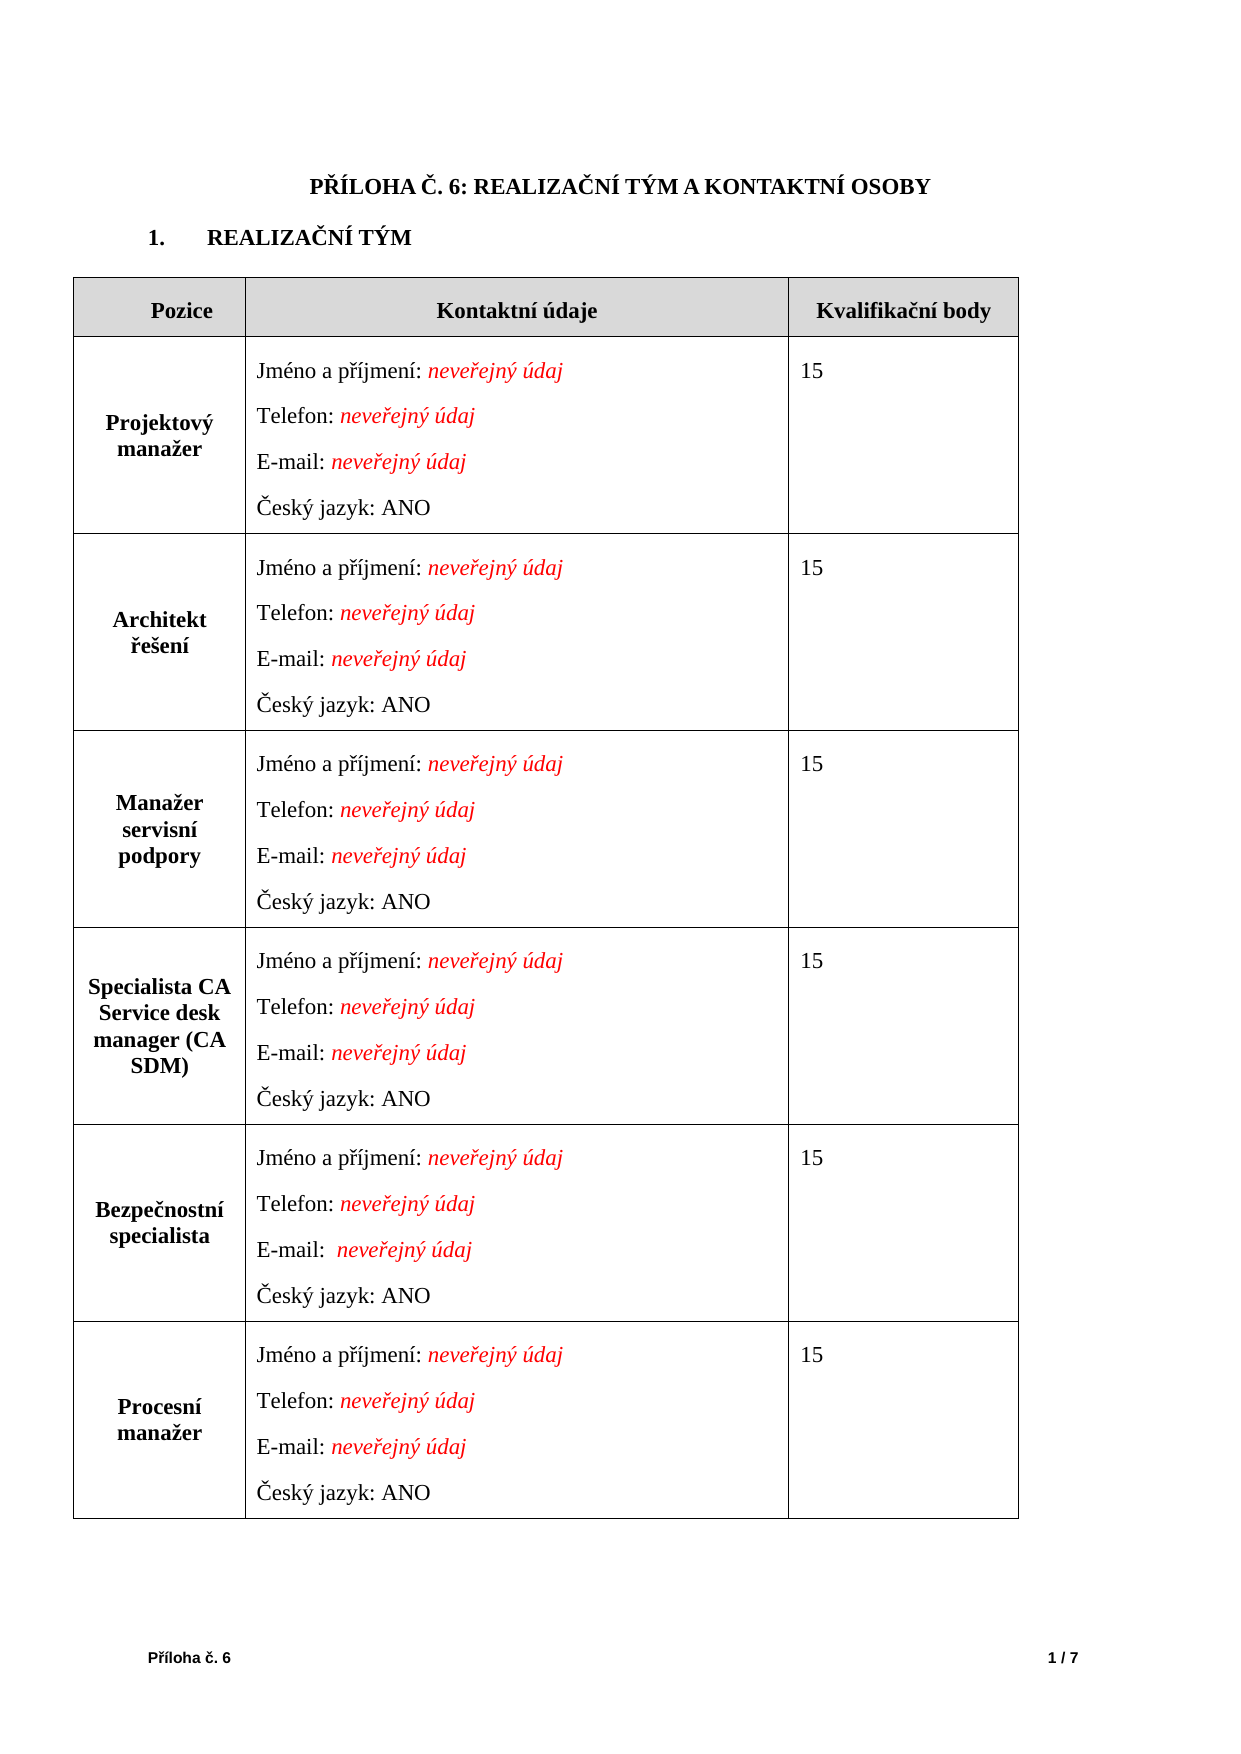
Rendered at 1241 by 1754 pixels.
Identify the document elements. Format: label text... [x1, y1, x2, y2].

title Příloha č. 6: Realizační tým a kontaktní osoby [148, 173, 1092, 199]
table_header Pozice [74, 278, 245, 336]
table_cell Jméno a příjmení: neveřejný údaj Telefon: neveřejný údaj E-mail: neveřejný údaj Český jazyk: ANO [246, 731, 788, 927]
table_cell Procesní manažer [74, 1322, 245, 1517]
table_header Kvalifikační body [789, 278, 1018, 336]
table_cell 15 [789, 731, 1018, 927]
table_cell 15 [789, 337, 1018, 533]
table_cell 15 [789, 1322, 1018, 1517]
table_cell Jméno a příjmení: neveřejný údaj Telefon: neveřejný údaj E-mail: neveřejný údaj Český jazyk: ANO [246, 337, 788, 533]
table_cell Manažer servisní podpory [74, 731, 245, 927]
table_cell Jméno a příjmení: neveřejný údaj Telefon: neveřejný údaj E-mail: neveřejný údaj Český jazyk: ANO [246, 1322, 788, 1517]
table_cell Jméno a příjmení: neveřejný údaj Telefon: neveřejný údaj E-mail: neveřejný údaj Český jazyk: ANO [246, 1125, 788, 1321]
table_cell 15 [789, 1125, 1018, 1321]
table_cell Jméno a příjmení: neveřejný údaj Telefon: neveřejný údaj E-mail: neveřejný údaj Český jazyk: ANO [246, 928, 788, 1124]
table_cell Jméno a příjmení: neveřejný údaj Telefon: neveřejný údaj E-mail: neveřejný údaj Český jazyk: ANO [246, 534, 788, 730]
table_cell Architekt řešení [74, 534, 245, 730]
table_cell Bezpečnostní specialista [74, 1125, 245, 1321]
table_cell Specialista CA Service desk manager (CA SDM) [74, 928, 245, 1124]
subtitle REALIZAČNÍ TÝM [148, 224, 1092, 250]
table_header Kontaktní údaje [246, 278, 788, 336]
table_cell Projektový manažer [74, 337, 245, 533]
table_cell 15 [789, 928, 1018, 1124]
table_cell 15 [789, 534, 1018, 730]
